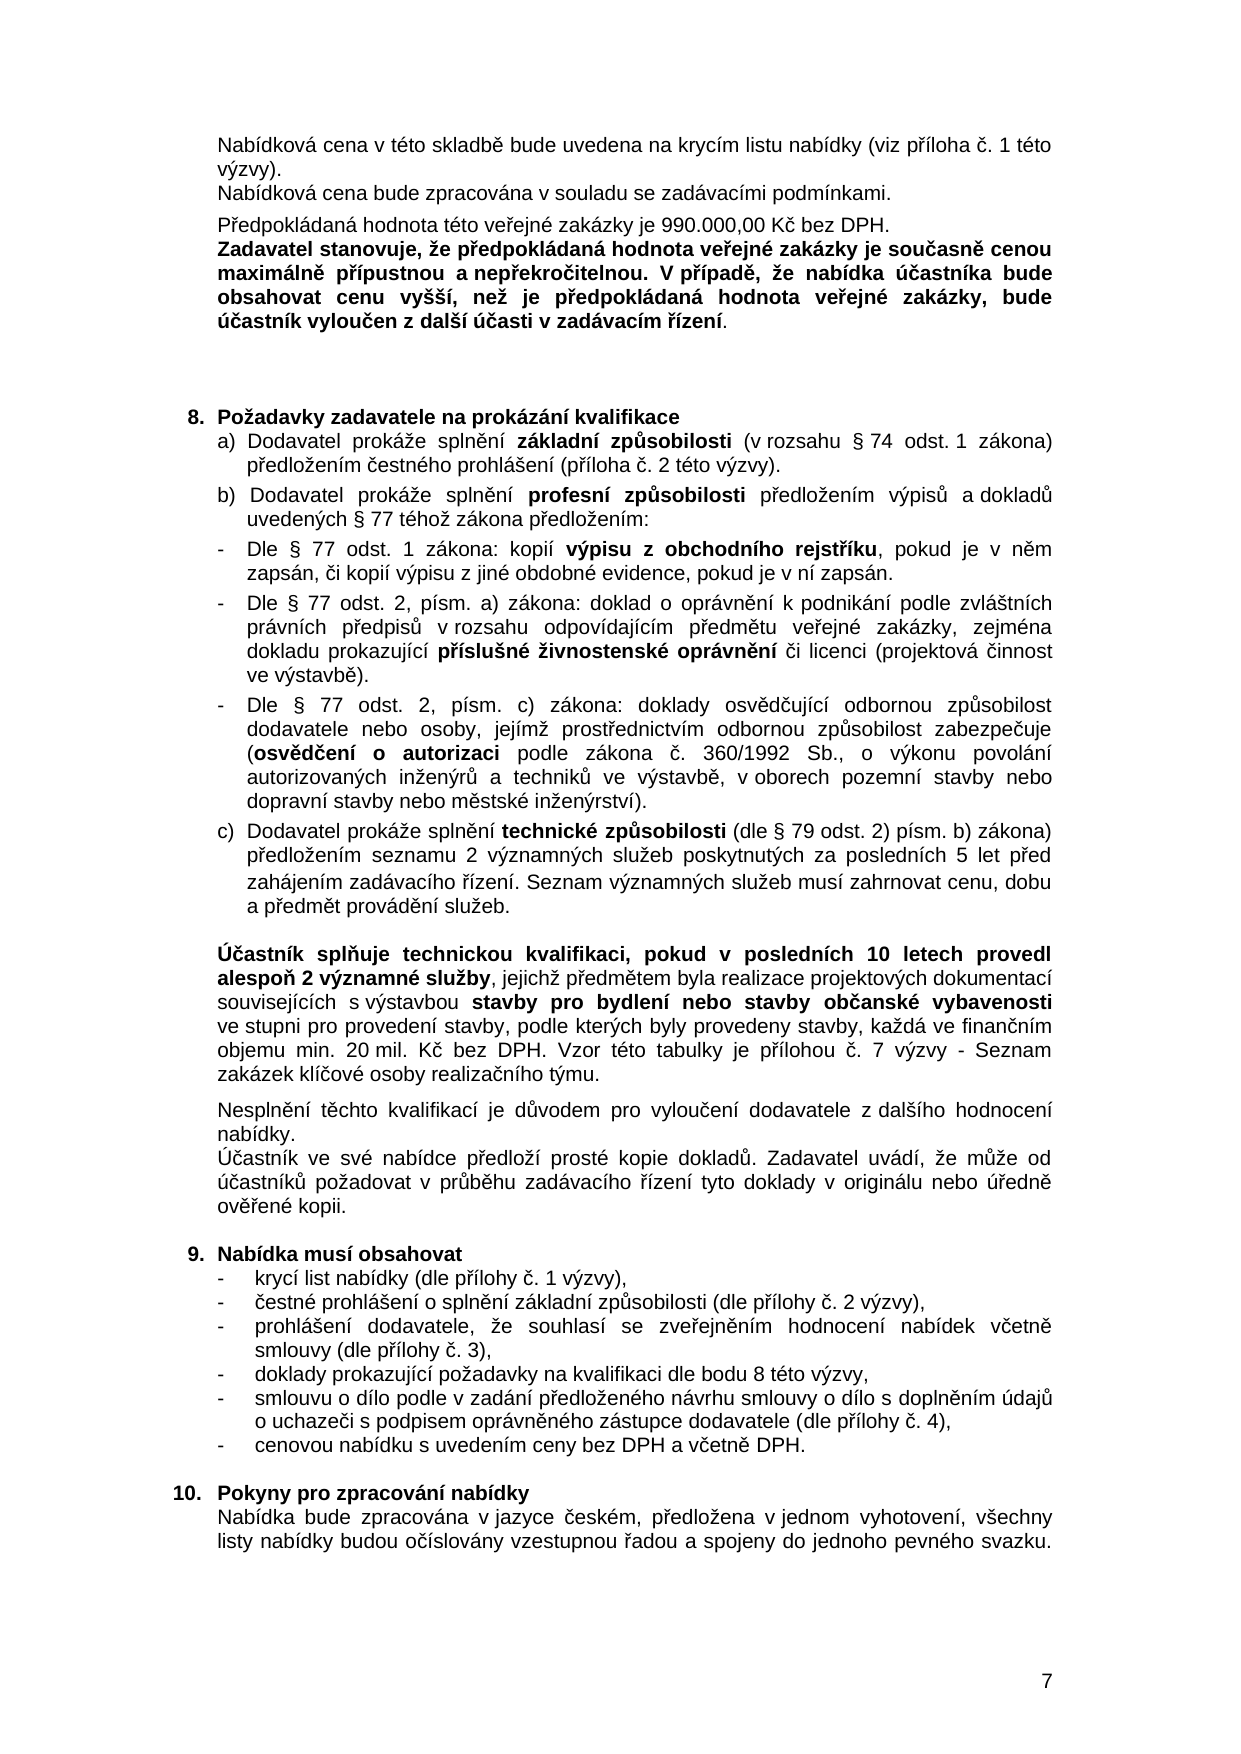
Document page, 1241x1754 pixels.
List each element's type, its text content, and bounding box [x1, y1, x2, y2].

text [217, 1505, 1053, 1553]
text c) Dodavatel prokáže splnění technické způsobilosti (dle § 79 odst. 2) písm. b) zákona) předložením seznamu 2 významných služeb poskytnutých za posledních 5 let před zahájením zadávacího řízení. Seznam významných služeb musí zahrnovat cenu, dobu a předmět provádění služeb. [217, 819, 1053, 918]
list prohlášení dodavatele, že souhlasí se zveřejněním hodnocení nabídek včetně smlouvy (dle přílohy č. 3), [217, 1313, 1053, 1361]
text Nabídková cena v této skladbě bude uvedena na krycím listu nabídky (viz příloha č. 1 této výzvy). [217, 133, 1053, 181]
text a) Dodavatel prokáže splnění základní způsobilosti (v rozsahu § 74 odst. 1 zákona) předložením čestného prohlášení (příloha č. 2 této výzvy). [217, 429, 1053, 477]
list krycí list nabídky (dle přílohy č. 1 výzvy), [217, 1266, 1053, 1289]
list Nabídka musí obsahovat [187, 1242, 1053, 1266]
text Nesplnění těchto kvalifikací je důvodem pro vyloučení dodavatele z dalšího hodnocení nabídky. [217, 1098, 1053, 1146]
text b) Dodavatel prokáže splnění profesní způsobilosti předložením výpisů a dokladů uvedených § 77 téhož zákona předložením: [217, 483, 1053, 531]
list doklady prokazující požadavky na kvalifikaci dle bodu 8 této výzvy, [217, 1361, 1053, 1385]
text Nabídková cena bude zpracována v souladu se zadávacími podmínkami. [217, 181, 1053, 205]
list smlouvu o dílo podle v zadání předloženého návrhu smlouvy o dílo s doplněním údajů o uchazeči s podpisem oprávněného zástupce dodavatele (dle přílohy č. 4), [217, 1385, 1053, 1433]
text Předpokládaná hodnota této veřejné zakázky je 990.000,00 Kč bez DPH. [217, 213, 1053, 237]
text Zadavatel stanovuje, že předpokládaná hodnota veřejné zakázky je současně cenou maximálně přípustnou a nepřekročitelnou. V případě, že nabídka účastníka bude obsahovat cenu vyšší, než je předpokládaná hodnota veřejné zakázky, bude účastník vyloučen z další účasti v zadávacím řízení. [217, 237, 1053, 333]
list Dle § 77 odst. 2, písm. a) zákona: doklad o oprávnění k podnikání podle zvláštních právních předpisů v rozsahu odpovídajícím předmětu veřejné zakázky, zejména dokladu prokazující příslušné živnostenské oprávnění či licenci (projektová činnost ve výstavbě). [217, 591, 1053, 687]
list Požadavky zadavatele na prokázání kvalifikace [187, 405, 1053, 429]
text Účastník splňuje technickou kvalifikaci, pokud v posledních 10 letech provedl alespoň 2 významné služby, jejichž předmětem byla realizace projektových dokumentací souvisejících s výstavbou stavby pro bydlení nebo stavby občanské vybavenosti ve stupni pro provedení stavby, podle kterých byly provedeny stavby, každá ve finančním objemu min. 20 mil. Kč bez DPH. Vzor této tabulky je přílohou č. 7 výzvy - Seznam zakázek klíčové osoby realizačního týmu. [217, 942, 1053, 1085]
list Dle § 77 odst. 1 zákona: kopií výpisu z obchodního rejstříku, pokud je v něm zapsán, či kopií výpisu z jiné obdobné evidence, pokud je v ní zapsán. [217, 537, 1053, 585]
list cenovou nabídku s uvedením ceny bez DPH a včetně DPH. [217, 1433, 1053, 1457]
list Pokyny pro zpracování nabídky [173, 1481, 1053, 1505]
list Dle § 77 odst. 2, písm. c) zákona: doklady osvědčující odbornou způsobilost dodavatele nebo osoby, jejímž prostřednictvím odbornou způsobilost zabezpečuje (osvědčení o autorizaci podle zákona č. 360/1992 Sb., o výkonu povolání autorizovaných inženýrů a techniků ve výstavbě, v oborech pozemní stavby nebo dopravní stavby nebo městské inženýrství). [217, 693, 1053, 813]
text Účastník ve své nabídce předloží prosté kopie dokladů. Zadavatel uvádí, že může od účastníků požadovat v průběhu zadávacího řízení tyto doklady v originálu nebo úředně ověřené kopii. [217, 1146, 1053, 1218]
list čestné prohlášení o splnění základní způsobilosti (dle přílohy č. 2 výzvy), [217, 1289, 1053, 1313]
